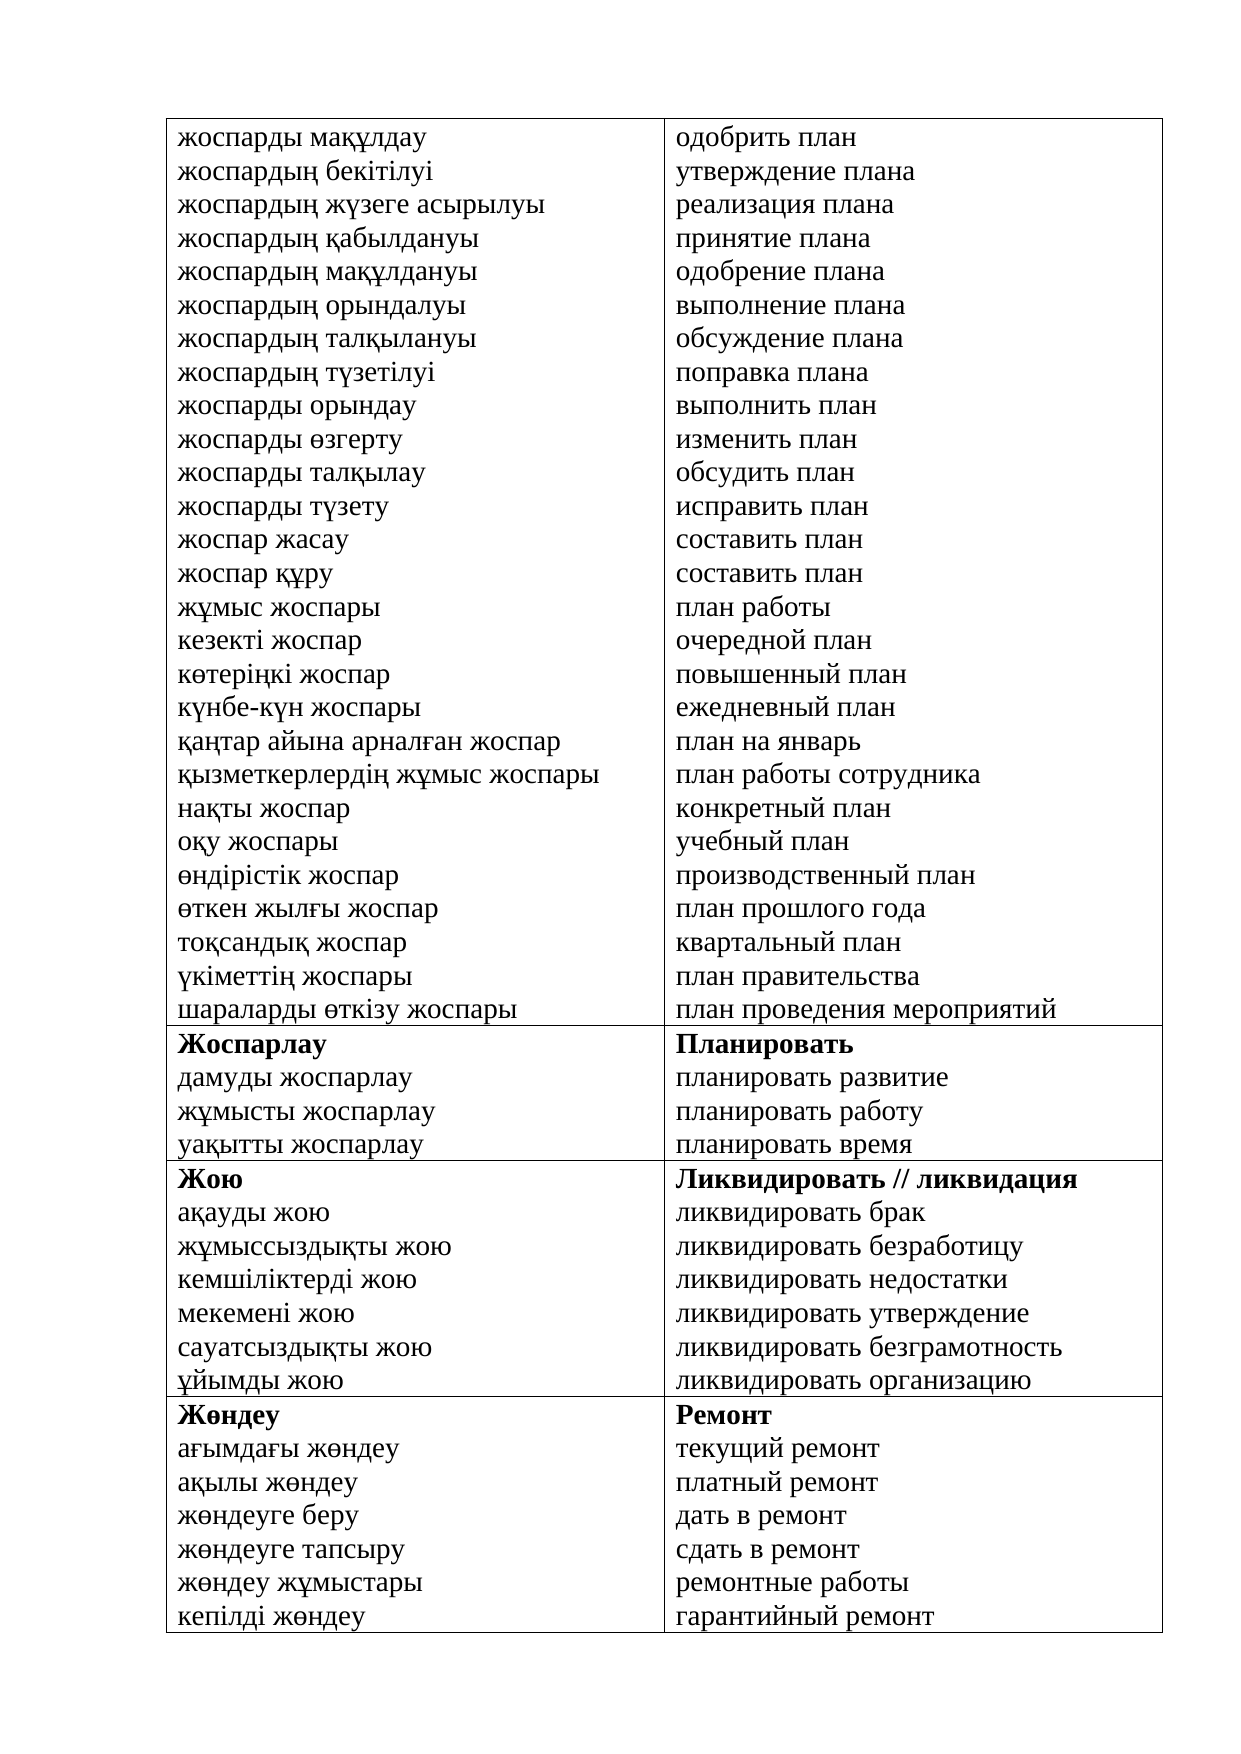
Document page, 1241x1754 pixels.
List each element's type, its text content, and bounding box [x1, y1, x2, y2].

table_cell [665, 1397, 1162, 1632]
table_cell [167, 119, 664, 1025]
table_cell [167, 1397, 664, 1632]
table_cell Планировать планировать развитие планировать работу планировать время [665, 1026, 1162, 1160]
table_cell Ликвидировать // ликвидация ликвидировать брак ликвидировать безработицу ликвидировать недостатки ликвидировать утверждение ликвидировать безграмотность ликвидировать организацию [665, 1161, 1162, 1396]
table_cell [665, 119, 1162, 1025]
table_cell Жоспарлау дамуды жоспарлау жұмысты жоспарлау уақытты жоспарлау [167, 1026, 664, 1160]
table_cell Жою ақауды жою жұмыссыздықты жою кемшіліктерді жою мекемені жою сауатсыздықты жою ұйымды жою [167, 1161, 664, 1396]
